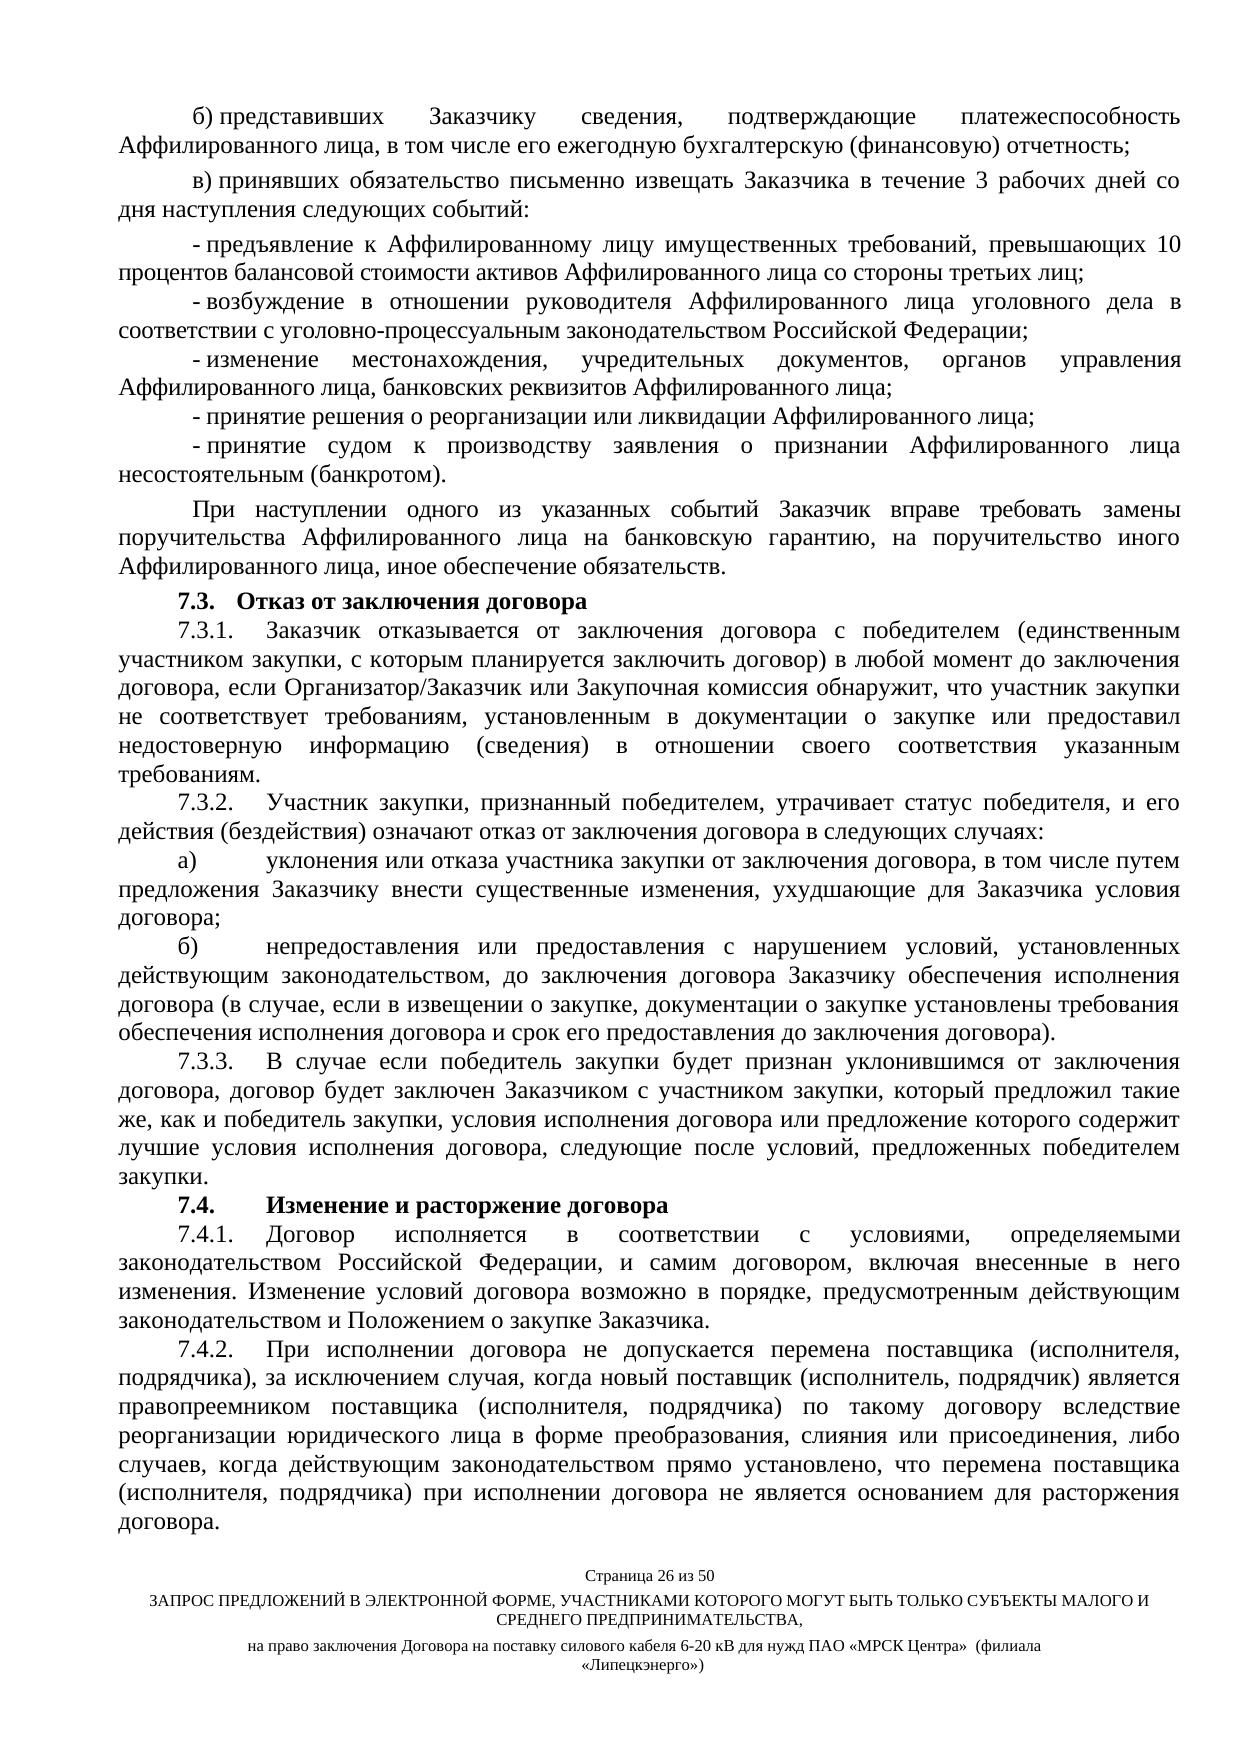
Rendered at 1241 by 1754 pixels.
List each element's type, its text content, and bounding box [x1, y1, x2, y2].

text При наступлении одного из указанных событий Заказчик вправе требовать замены поручительства Аффилированного лица на банковскую гарантию, на поручительство иного Аффилированного лица, иное обеспечение обязательств. [118, 494, 1181, 580]
subtitle Изменение и расторжение договора [118, 1190, 1181, 1219]
list принятие решения о реорганизации или ликвидации Аффилированного лица; [118, 401, 1181, 430]
list уклонения или отказа участника закупки от заключения договора, в том числе путем предложения Заказчику внести существенные изменения, ухудшающие для Заказчика условия договора; [118, 845, 1181, 931]
list Участник закупки, признанный победителем, утрачивает статус победителя, и его действия (бездействия) означают отказ от заключения договора в следующих случаях: [118, 787, 1181, 845]
text в) принявших обязательство письменно извещать Заказчика в течение 3 рабочих дней со дня наступления следующих событий: [118, 165, 1181, 222]
list изменение местонахождения, учредительных документов, органов управления Аффилированного лица, банковских реквизитов Аффилированного лица; [118, 344, 1181, 401]
text б) представивших Заказчику сведения, подтверждающие платежеспособность Аффилированного лица, в том числе его ежегодную бухгалтерскую (финансовую) отчетность; [118, 101, 1181, 159]
subtitle При исполнении договора не допускается перемена поставщика (исполнителя, подрядчика), за исключением случая, когда новый поставщик (исполнитель, подрядчик) является правопреемником поставщика (исполнителя, подрядчика) по такому договору вследствие реорганизации юридического лица в форме преобразования, слияния или присоединения, либо случаев, когда действующим законодательством прямо установлено, что перемена поставщика (исполнителя, подрядчика) при исполнении договора не является основанием для расторжения договора. [118, 1334, 1181, 1535]
list непредоставления или предоставления с нарушением условий, установленных действующим законодательством, до заключения договора Заказчику обеспечения исполнения договора (в случае, если в извещении о закупке, документации о закупке установлены требования обеспечения исполнения договора и срок его предоставления до заключения договора). [118, 931, 1181, 1046]
list В случае если победитель закупки будет признан уклонившимся от заключения договора, договор будет заключен Заказчиком с участником закупки, который предложил такие же, как и победитель закупки, условия исполнения договора или предложение которого содержит лучшие условия исполнения договора, следующие после условий, предложенных победителем закупки. [118, 1046, 1181, 1190]
list Заказчик отказывается от заключения договора с победителем (единственным участником закупки, с которым планируется заключить договор) в любой момент до заключения договора, если Организатор/Заказчик или Закупочная комиссия обнаружит, что участник закупки не соответствует требованиям, установленным в документации о закупке или предоставил недостоверную информацию (сведения) в отношении своего соответствия указанным требованиям. [118, 615, 1181, 787]
list предъявление к Аффилированному лицу имущественных требований, превышающих 10 процентов балансовой стоимости активов Аффилированного лица со стороны третьих лиц; [118, 229, 1181, 286]
text - принятие судом к производству заявления о признании Аффилированного лица несостоятельным (банкротом). [118, 430, 1181, 487]
list возбуждение в отношении руководителя Аффилированного лица уголовного дела в соответствии с уголовно-процессуальным законодательством Российской Федерации; [118, 286, 1181, 344]
subtitle Отказ от заключения договора [118, 586, 1181, 615]
subtitle Договор исполняется в соответствии с условиями, определяемыми законодательством Российской Федерации, и самим договором, включая внесенные в него изменения. Изменение условий договора возможно в порядке, предусмотренным действующим законодательством и Положением о закупке Заказчика. [118, 1219, 1181, 1334]
